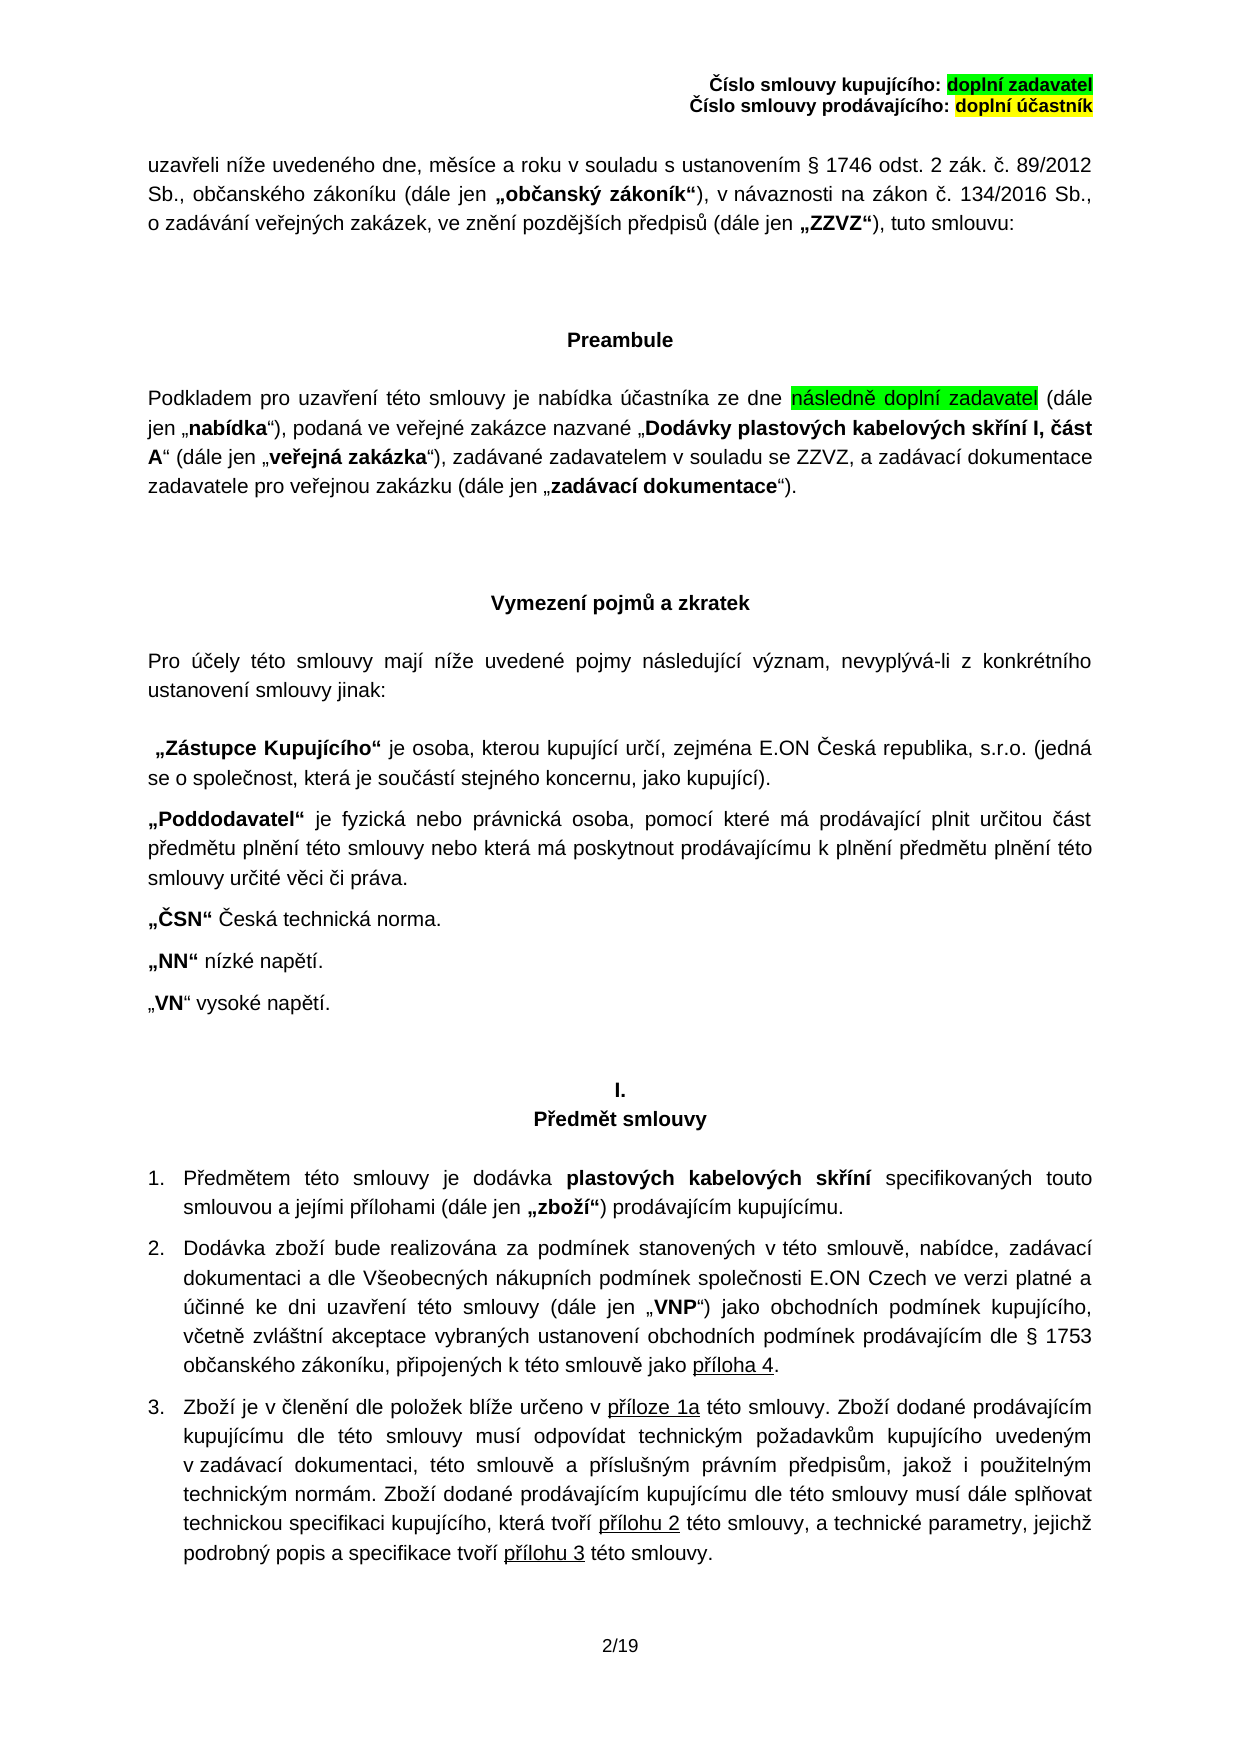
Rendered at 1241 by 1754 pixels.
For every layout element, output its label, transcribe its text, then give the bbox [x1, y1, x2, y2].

text I. [148, 1073, 1093, 1102]
text Pro účely této smlouvy mají níže uvedené pojmy následující význam, nevyplývá-li z konkrétního ustanovení smlouvy jinak: [148, 643, 1093, 702]
list Zboží je v členění dle položek blíže určeno v příloze 1a této smlouvy. Zboží dodané prodávajícím kupujícímu dle této smlouvy musí odpovídat technickým požadavkům kupujícího uvedeným v zadávací dokumentaci, této smlouvě a příslušným právním předpisům, jakož i použitelným technickým normám. Zboží dodané prodávajícím kupujícímu dle této smlouvy musí dále splňovat technickou specifikaci kupujícího, která tvoří přílohu 2 této smlouvy, a technické parametry, jejichž podrobný popis a specifikace tvoří přílohu 3 této smlouvy. [148, 1389, 1093, 1564]
text „ČSN“ Česká technická norma. [148, 902, 1093, 931]
text Podkladem pro uzavření této smlouvy je nabídka účastníka ze dne následně doplní zadavatel (dále jen „nabídka“), podaná ve veřejné zakázce nazvané „Dodávky plastových kabelových skříní I, část A“ (dále jen „veřejná zakázka“), zadávané zadavatelem v souladu se ZZVZ, a zadávací dokumentace zadavatele pro veřejnou zakázku (dále jen „zadávací dokumentace“). [148, 381, 1093, 498]
list Předmětem této smlouvy je dodávka plastových kabelových skříní specifikovaných touto smlouvou a jejími přílohami (dále jen „zboží“) prodávajícím kupujícímu. [148, 1160, 1093, 1218]
text Předmět smlouvy [148, 1102, 1093, 1131]
text „Zástupce Kupujícího“ je osoba, kterou kupující určí, zejména E.ON Česká republika, s.r.o. (jedná se o společnost, která je součástí stejného koncernu, jako kupující). [148, 731, 1093, 789]
text „VN“ vysoké napětí. [148, 985, 1093, 1014]
text uzavřeli níže uvedeného dne, měsíce a roku v souladu s ustanovením § 1746 odst. 2 zák. č. 89/2012 Sb., občanského zákoníku (dále jen „občanský zákoník“), v návaznosti na zákon č. 134/2016 Sb., o zadávání veřejných zakázek, ve znění pozdějších předpisů (dále jen „ZZVZ“), tuto smlouvu: [148, 148, 1093, 235]
text „Poddodavatel“ je fyzická nebo právnická osoba, pomocí které má prodávající plnit určitou část předmětu plnění této smlouvy nebo která má poskytnout prodávajícímu k plnění předmětu plnění této smlouvy určité věci či práva. [148, 802, 1093, 889]
list Dodávka zboží bude realizována za podmínek stanovených v této smlouvě, nabídce, zadávací dokumentaci a dle Všeobecných nákupních podmínek společnosti E.ON Czech ve verzi platné a účinné ke dni uzavření této smlouvy (dále jen „VNP“) jako obchodních podmínek kupujícího, včetně zvláštní akceptace vybraných ustanovení obchodních podmínek prodávajícím dle § 1753 občanského zákoníku, připojených k této smlouvě jako příloha 4. [148, 1231, 1093, 1377]
text Preambule [148, 323, 1093, 352]
text Vymezení pojmů a zkratek [148, 585, 1093, 614]
text „NN“ nízké napětí. [148, 943, 1093, 973]
